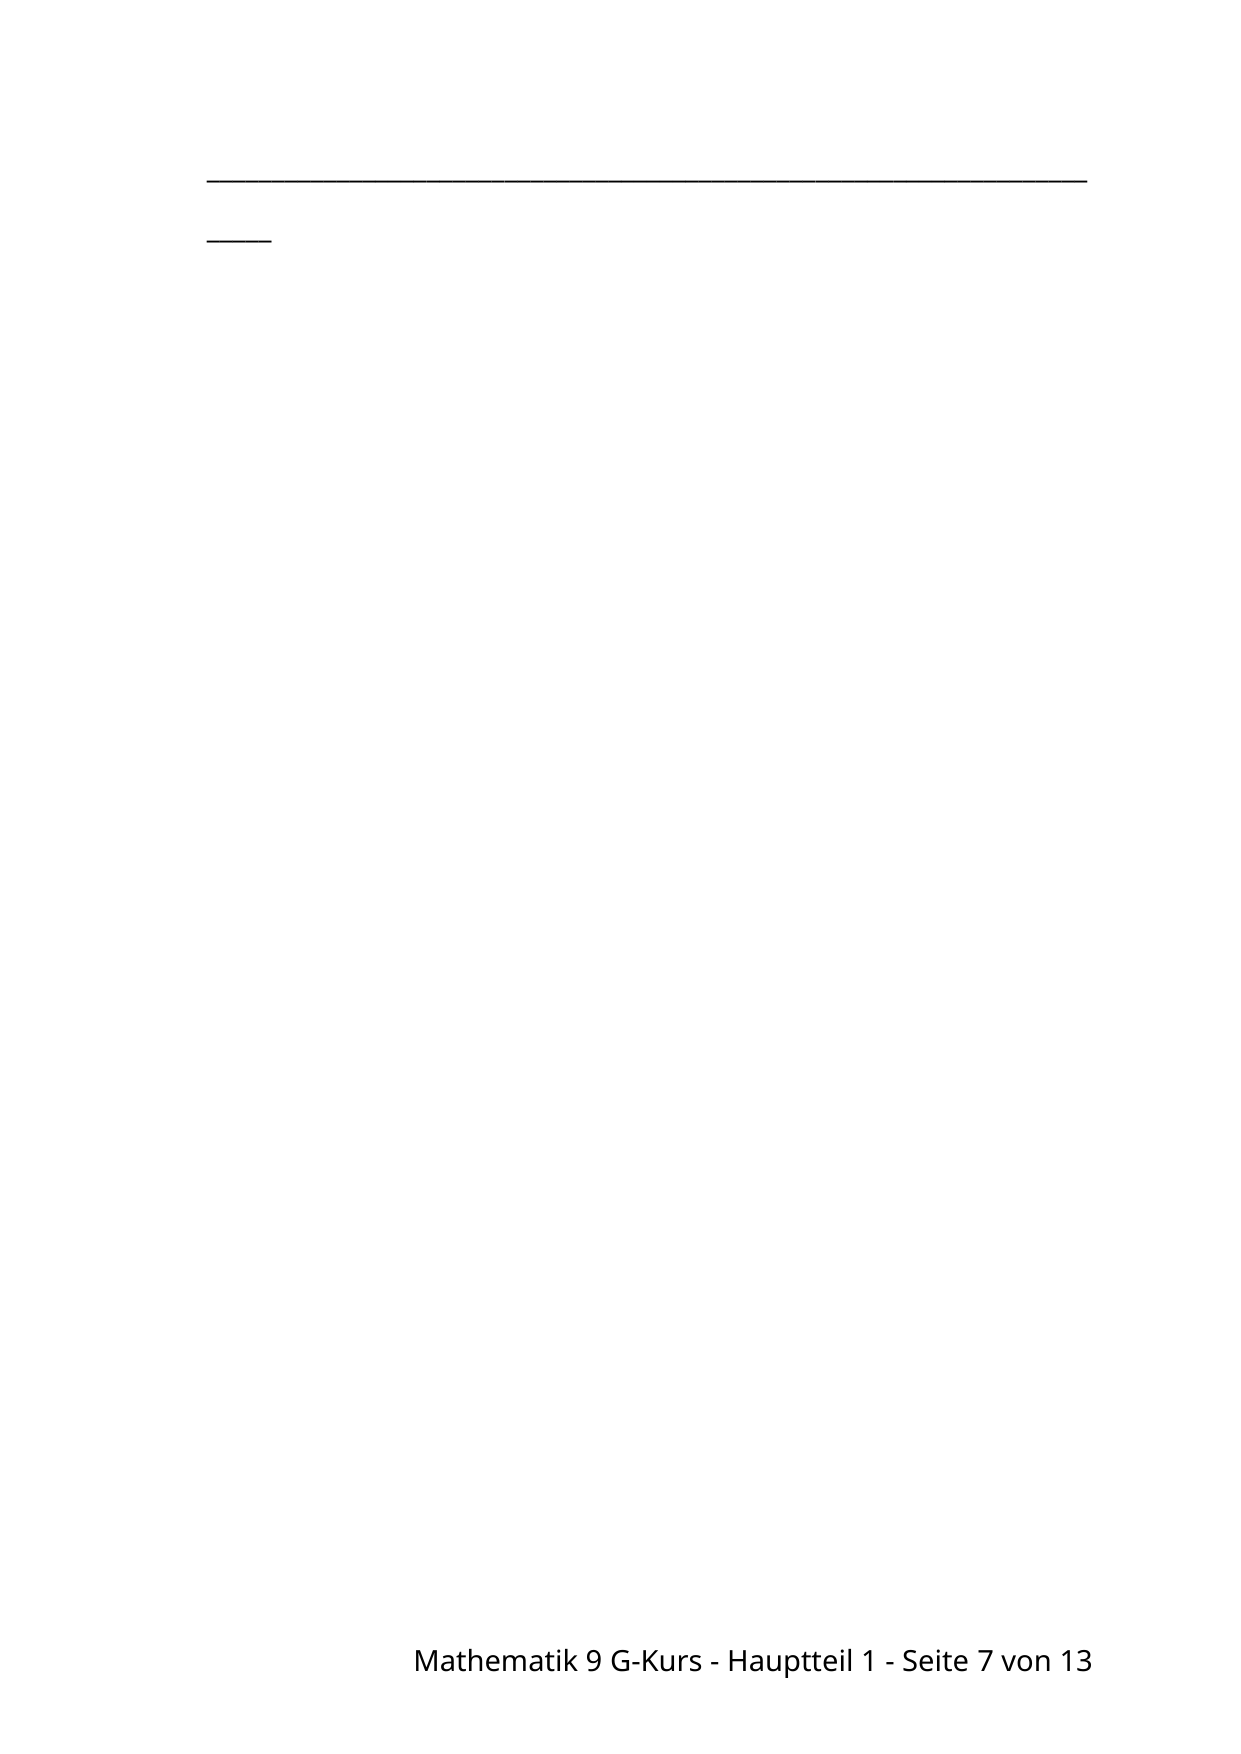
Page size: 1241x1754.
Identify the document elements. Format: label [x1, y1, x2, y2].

list [148, 148, 1093, 247]
